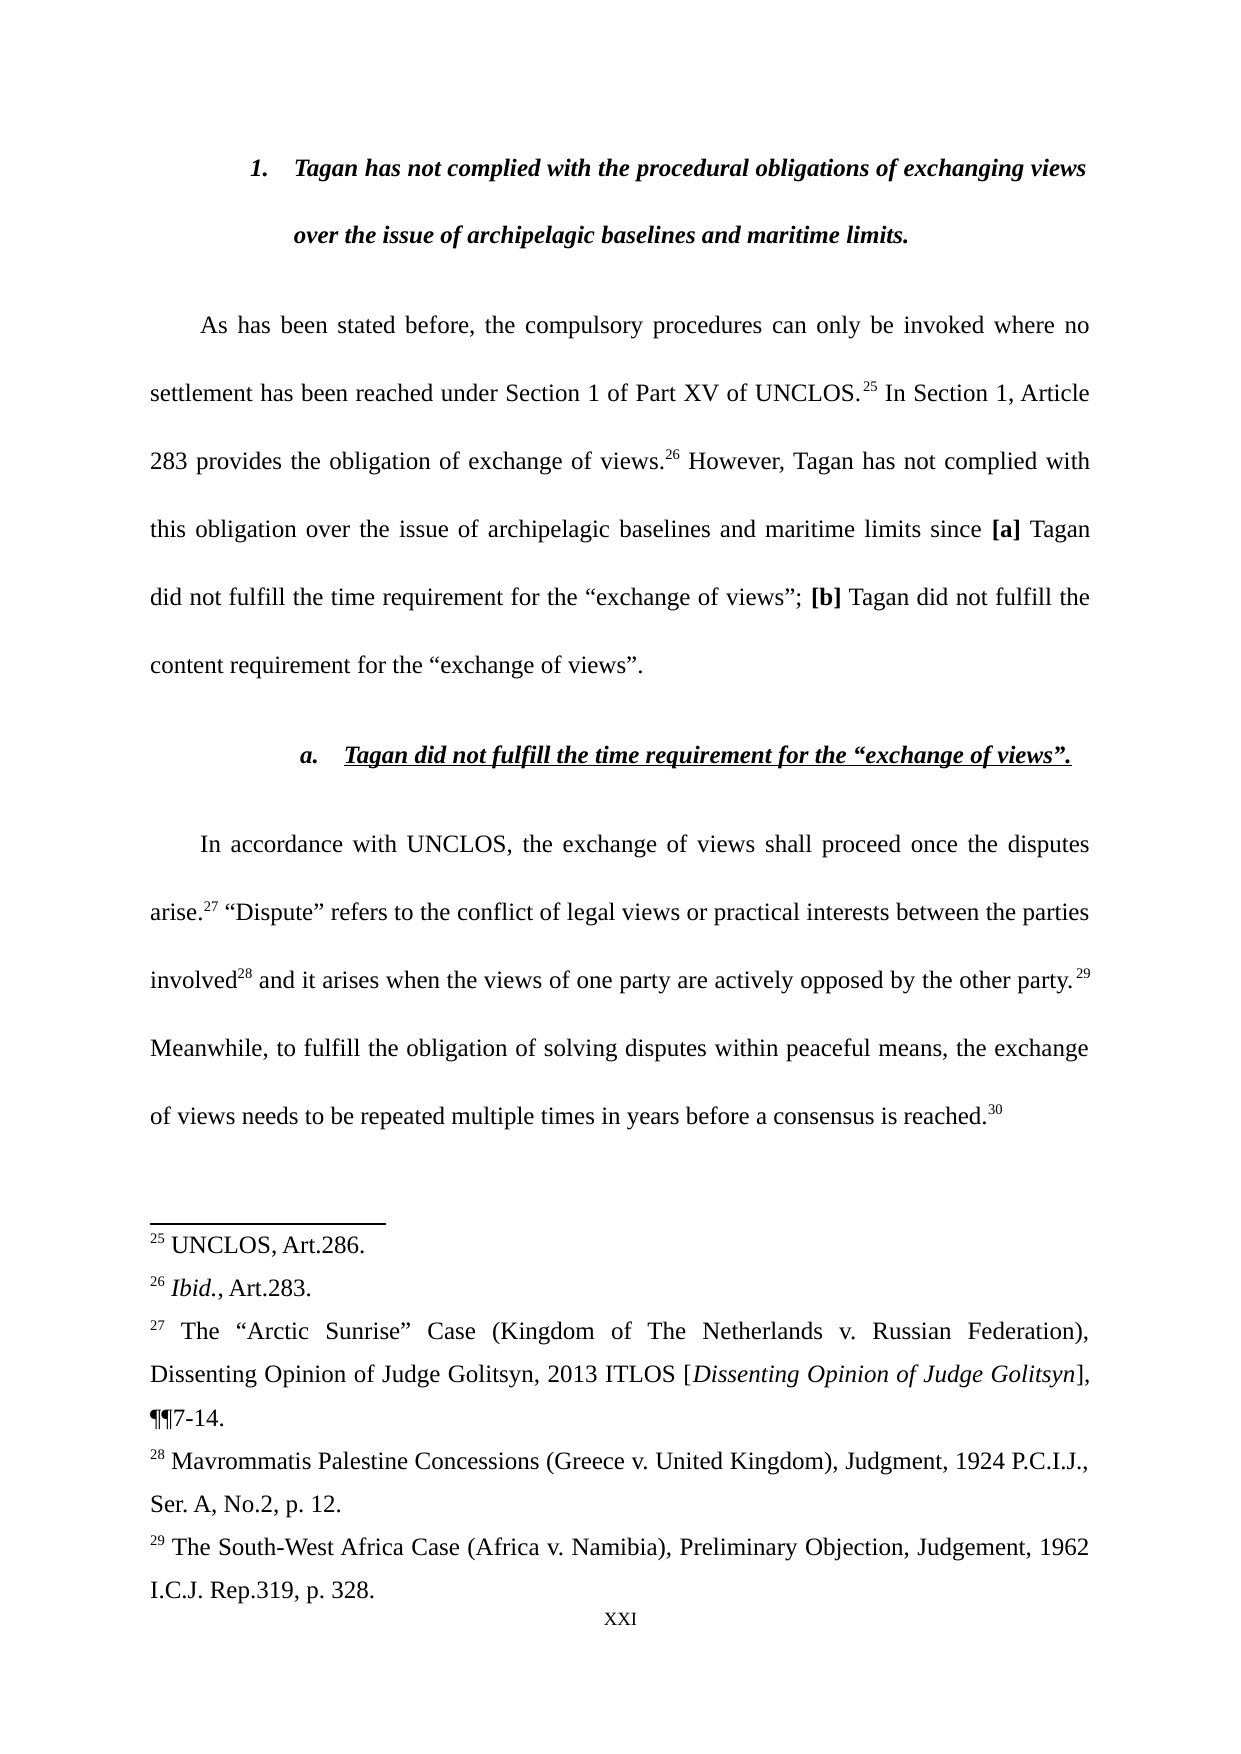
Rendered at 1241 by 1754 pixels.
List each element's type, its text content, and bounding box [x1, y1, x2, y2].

subtitle Tagan has not complied with the procedural obligations of exchanging views over the issue of archipelagic baselines and maritime limits. [250, 150, 1090, 252]
text As has been stated before, the compulsory procedures can only be invoked where no settlement has been reached under Section 1 of Part XV of UNCLOS. In Section 1, Article 283 provides the obligation of exchange of views. However, Tagan has not complied with this obligation over the issue of archipelagic baselines and maritime limits since [a] Tagan did not fulfill the time requirement for the “exchange of views”; [b] Tagan did not fulfill the content requirement for the “exchange of views”. [150, 308, 1090, 681]
subtitle Tagan did not fulfill the time requirement for the “exchange of views”. [300, 737, 1090, 771]
text In accordance with UNCLOS, the exchange of views shall proceed once the disputes arise. “Dispute” refers to the conflict of legal views or practical interests between the parties involved and it arises when the views of one party are actively opposed by the other party. Meanwhile, to fulfill the obligation of solving disputes within peaceful means, the exchange of views needs to be repeated multiple times in years before a consensus is reached. [150, 827, 1090, 1132]
